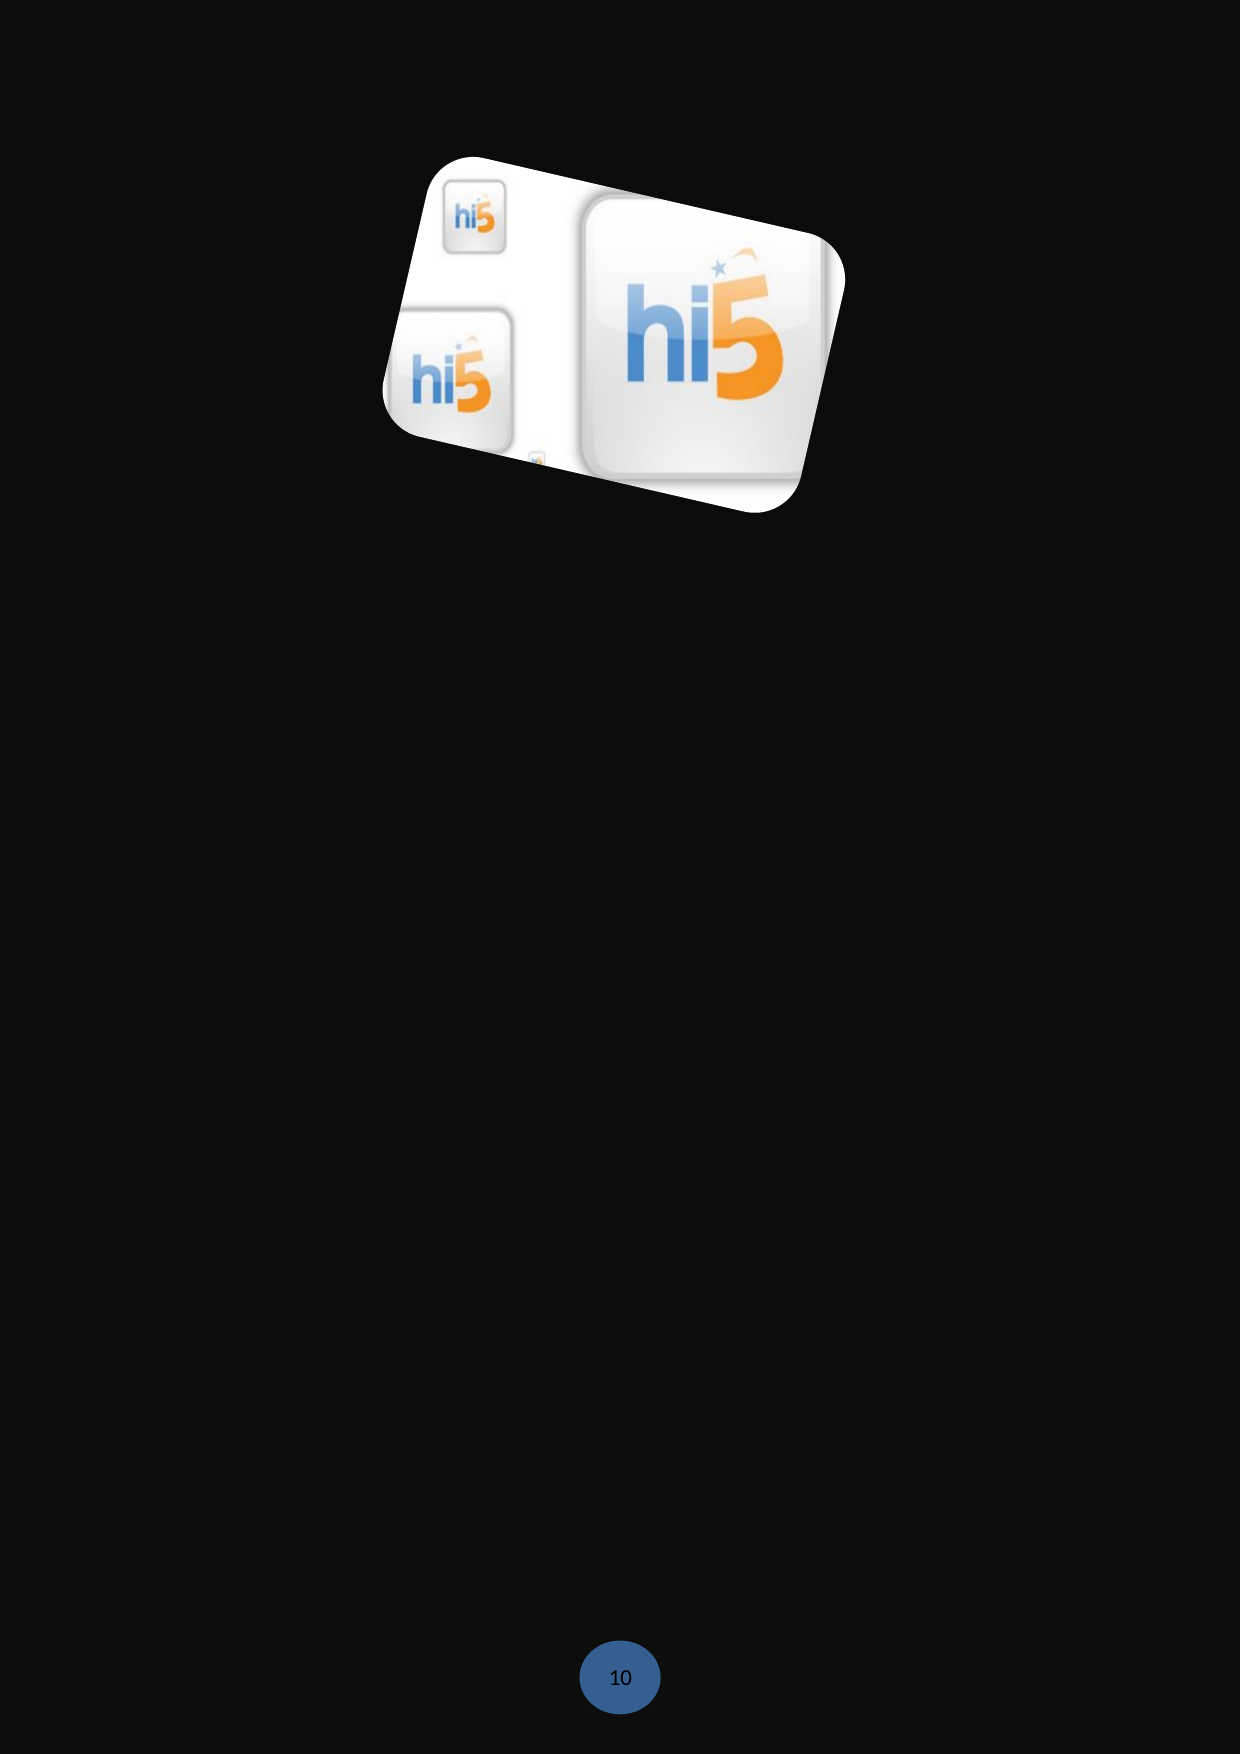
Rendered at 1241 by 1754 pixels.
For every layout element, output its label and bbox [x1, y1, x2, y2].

picture [382, 156, 846, 513]
